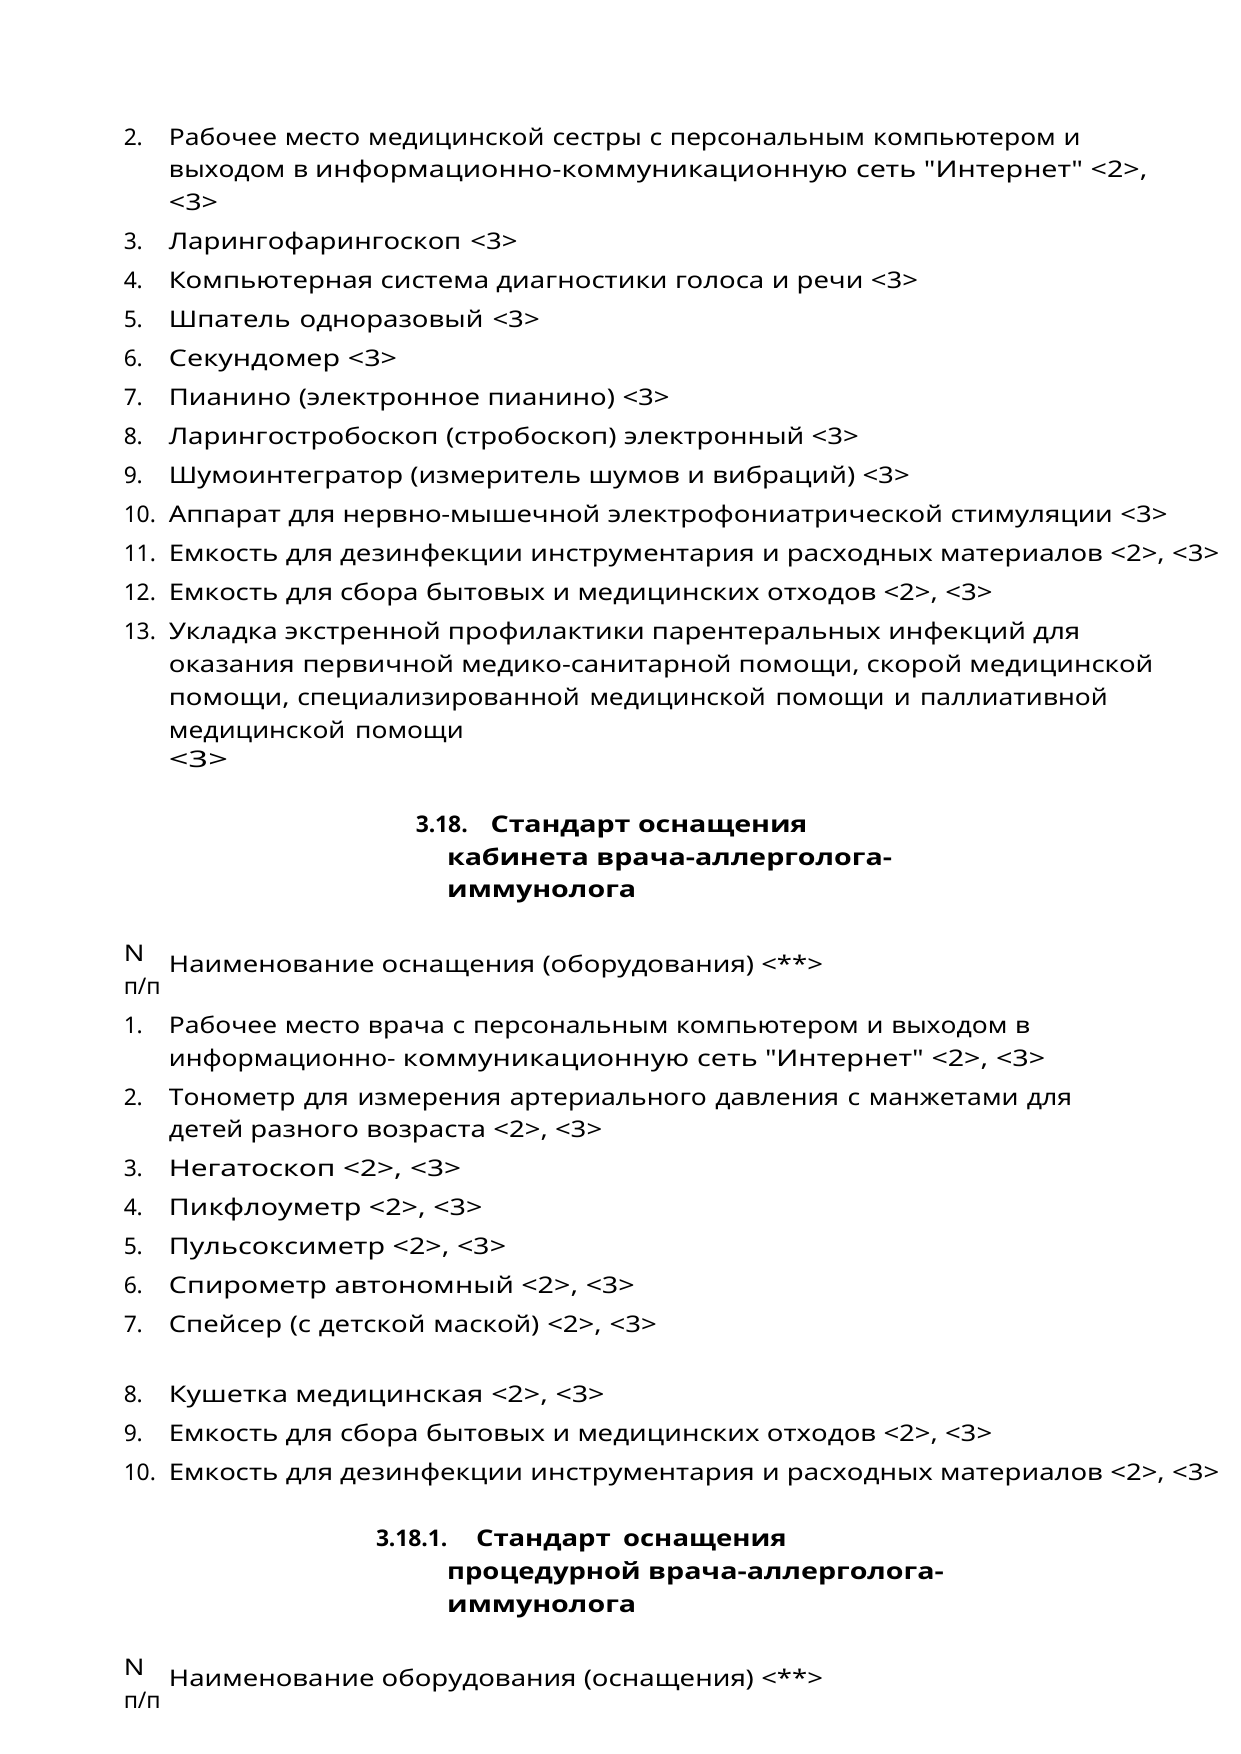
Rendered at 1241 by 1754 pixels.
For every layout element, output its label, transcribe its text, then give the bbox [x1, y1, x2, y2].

list Секундомер <3> [123, 342, 1228, 373]
list Пикфлоуметр <2>, <3> [123, 1191, 1228, 1222]
list Спирометр автономный <2>, <3> [123, 1269, 1228, 1301]
list Емкость для сбора бытовых и медицинских отходов <2>, <3> [123, 576, 1228, 608]
list Ларингофарингоскоп <3> [123, 225, 1228, 256]
list Емкость для дезинфекции инструментария и расходных материалов <2>, <3> [123, 1456, 1228, 1487]
list Пульсоксиметр <2>, <3> [123, 1230, 1228, 1261]
list Кушетка медицинская <2>, <3> [123, 1378, 1228, 1409]
list Емкость для сбора бытовых и медицинских отходов <2>, <3> [123, 1417, 1228, 1448]
text п/п [123, 1684, 162, 1715]
list Укладка экстренной профилактики парентеральных инфекций для оказания первичной медико-санитарной помощи, скорой медицинской помощи, специализированной медицинской помощи и паллиативной медицинской помощи [123, 615, 1200, 745]
list Аппарат для нервно-мышечной электрофониатрической стимуляции <3> [123, 498, 1228, 529]
list Рабочее место врача с персональным компьютером и выходом в информационно- коммуникационную сеть "Интернет" <2>, <3> [123, 1009, 1193, 1073]
list Шумоинтегратор (измеритель шумов и вибраций) <3> [123, 459, 1228, 491]
text п/п [123, 970, 162, 1001]
text Наименование оснащения (оборудования) <**> [169, 948, 1228, 979]
list Рабочее место медицинской сестры с персональным компьютером и выходом в информационно-коммуникационную сеть "Интернет" <2>, <3> [123, 121, 1165, 217]
subtitle Стандарт оснащения процедурной врача-аллерголога-иммунолога [376, 1522, 954, 1619]
list Ларингостробоскоп (стробоскоп) электронный <3> [123, 420, 1228, 451]
text N [123, 937, 162, 968]
subtitle Стандарт оснащения кабинета врача-аллерголога-иммунолога [416, 808, 913, 904]
list Спейсер (с детской маской) <2>, <3> [123, 1308, 1228, 1339]
text N [123, 1651, 162, 1682]
list Негатоскоп <2>, <3> [123, 1152, 1228, 1183]
text Наименование оборудования (оснащения) <**> [169, 1662, 1228, 1693]
list Шпатель одноразовый <3> [123, 303, 1228, 334]
list Пианино (электронное пианино) <3> [123, 381, 1228, 412]
list Тонометр для измерения артериального давления с манжетами для детей разного возраста <2>, <3> [123, 1080, 1108, 1144]
list Емкость для дезинфекции инструментария и расходных материалов <2>, <3> [123, 537, 1228, 568]
list Компьютерная система диагностики голоса и речи <3> [123, 264, 1228, 295]
text <3> [169, 747, 1228, 773]
